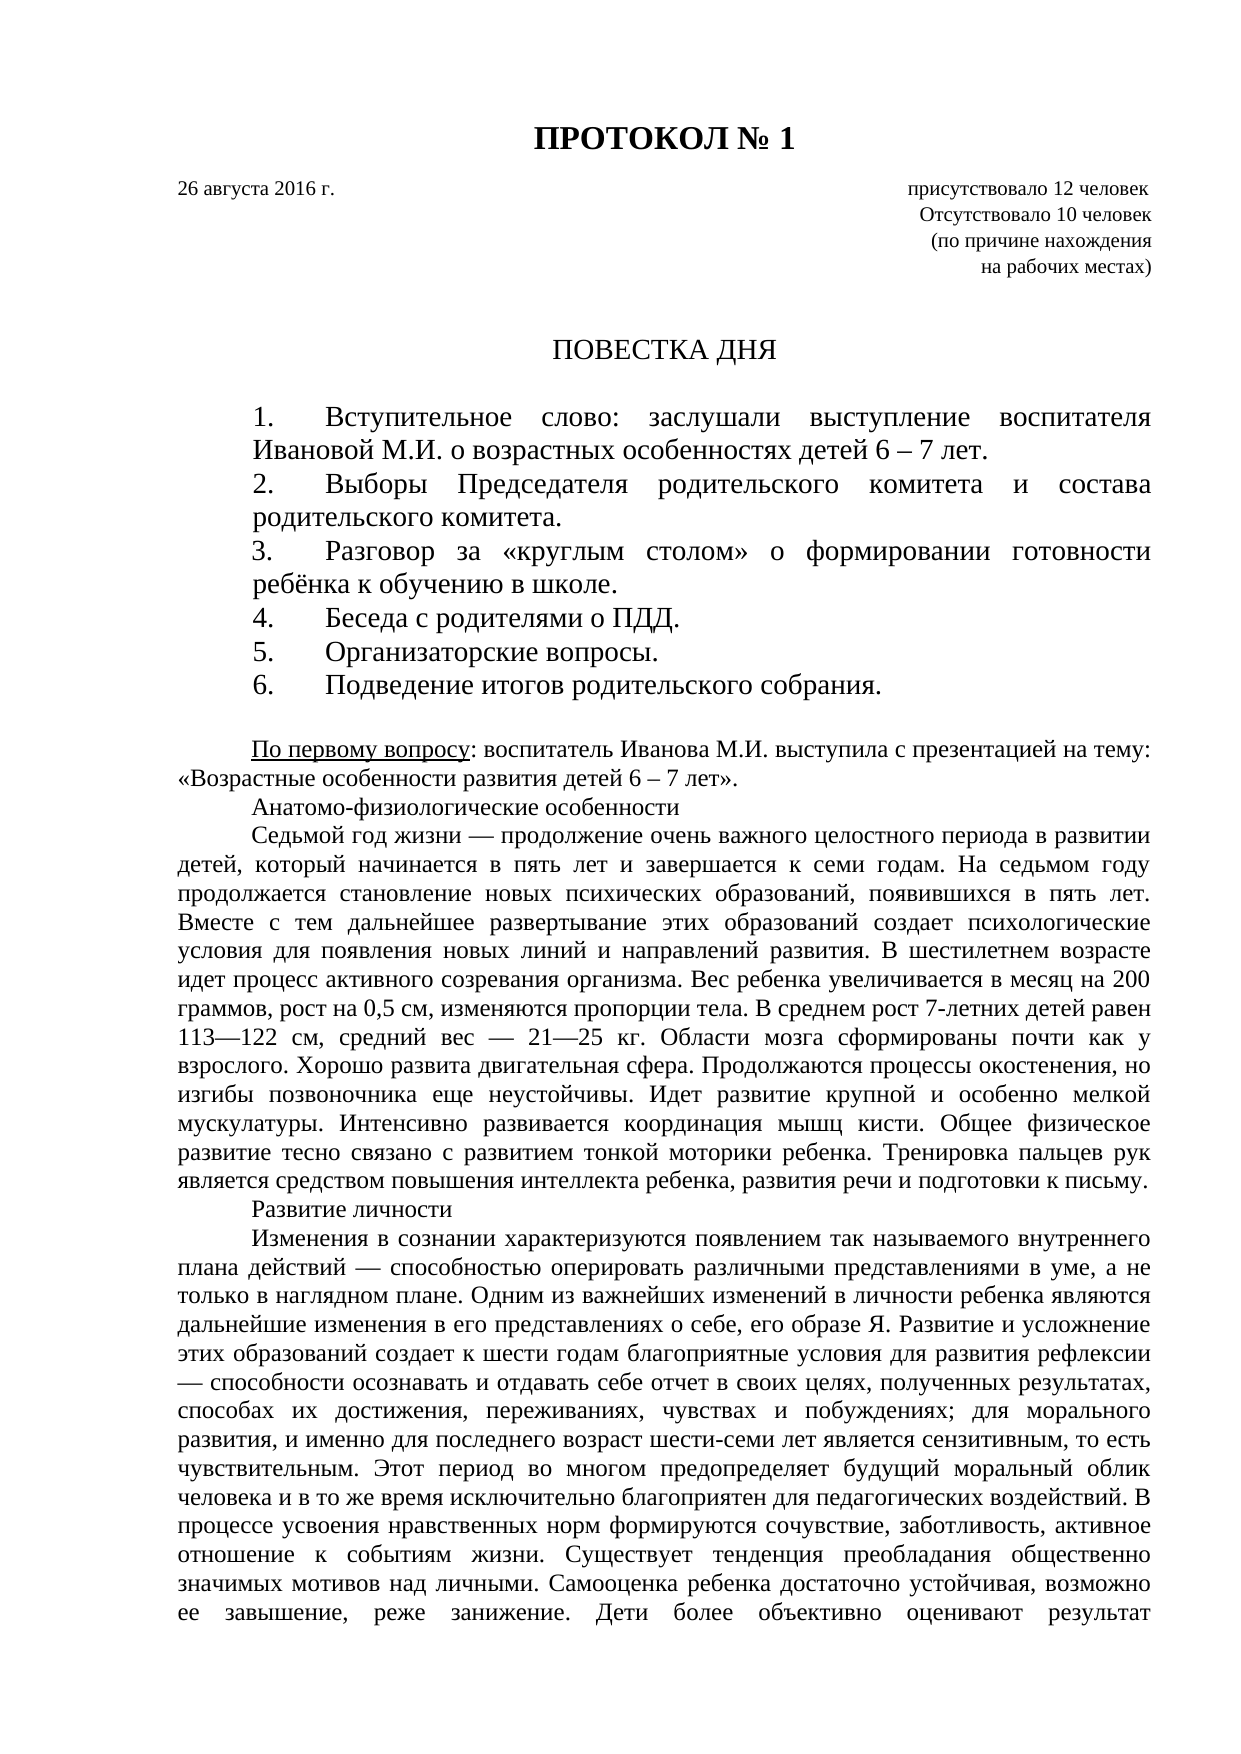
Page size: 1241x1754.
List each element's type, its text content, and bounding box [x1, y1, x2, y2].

list Вступительное слово: заслушали выступление воспитателя Ивановой М.И. о возрастных особенностях детей 6 – 7 лет. [252, 399, 1152, 466]
text ПОВЕСТКА ДНЯ [177, 332, 1152, 365]
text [177, 1223, 1152, 1626]
text Развитие личности [177, 1194, 1152, 1223]
list Организаторские вопросы. [252, 634, 1152, 667]
text Седьмой год жизни — продолжение очень важного целостного периода в развитии детей, который начинается в пять лет и завершается к семи годам. На седьмом году продолжается становление новых психических образований, появившихся в пять лет. Вместе с тем дальнейшее развертывание этих образований создает психологические условия для появления новых линий и направлений развития. В шестилетнем возрасте идет процесс активного созревания организма. Вес ребенка увеличивается в месяц на 200 граммов, рост на 0,5 см, изменяются пропорции тела. В среднем рост 7-летних детей равен 113—122 см, средний вес — 21—25 кг. Области мозга сформированы почти как у взрослого. Хорошо развита двигательная сфера. Продолжаются процессы окостенения, но изгибы позвоночника еще неустойчивы. Идет развитие крупной и особенно мелкой мускулатуры. Интенсивно развивается координация мышц кисти. Общее физическое развитие тесно связано с развитием тонкой моторики ребенка. Тренировка пальцев рук является средством повышения интеллекта ребенка, развития речи и подготовки к письму. [177, 821, 1152, 1194]
list Выборы Председателя родительского комитета и состава родительского комитета. [252, 466, 1152, 533]
text на рабочих местах) [177, 254, 1152, 278]
text Анатомо-физиологические особенности [177, 792, 1152, 821]
text (по причине нахождения [177, 228, 1152, 252]
list Разговор за «круглым столом» о формировании готовности ребёнка к обучению в школе. [251, 533, 1152, 600]
text По первому вопросу: воспитатель Иванова М.И. выступила с презентацией на тему: «Возрастные особенности развития детей 6 – 7 лет». [177, 734, 1152, 792]
text ПРОТОКОЛ № 1 [177, 118, 1152, 156]
list Беседа с родителями о ПДД. [252, 600, 1152, 634]
text Отсутствовало 10 человек [177, 202, 1152, 226]
text 26 августа 2016 г. присутствовало 12 человек [177, 176, 1152, 200]
list Подведение итогов родительского собрания. [252, 667, 1152, 701]
